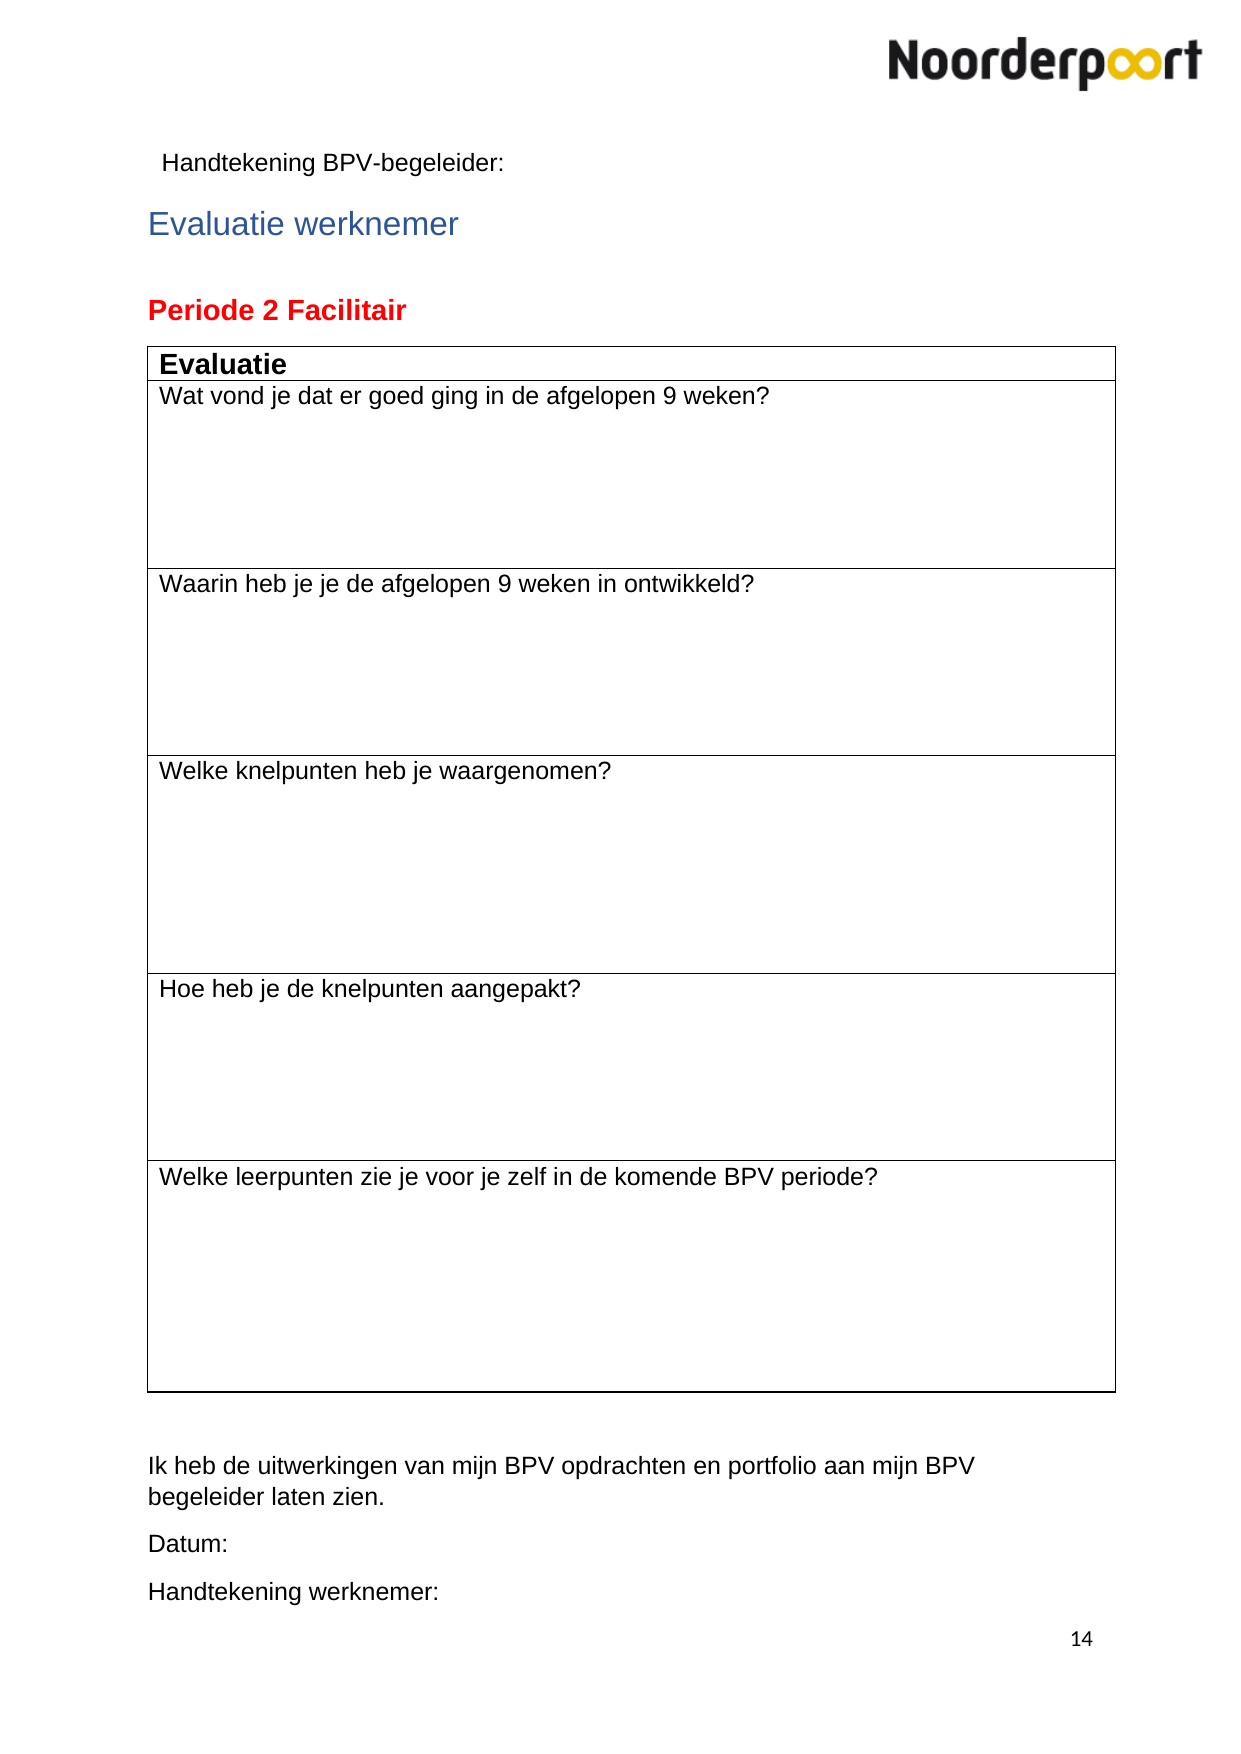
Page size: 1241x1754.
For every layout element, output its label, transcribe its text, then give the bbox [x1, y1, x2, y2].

subtitle Evaluatie werknemer [148, 204, 1093, 242]
text Ik heb de uitwerkingen van mijn BPV opdrachten en portfolio aan mijn BPV begeleider laten zien. [148, 1451, 1093, 1510]
table_cell Waarin heb je je de afgelopen 9 weken in ontwikkeld? [148, 569, 1115, 755]
text Datum: [148, 1529, 1093, 1558]
text Handtekening werknemer: [148, 1577, 1093, 1606]
picture [882, 31, 1205, 93]
text Handtekening BPV-begeleider: [148, 148, 1093, 176]
table_header Evaluatie [148, 347, 1115, 380]
table_cell Welke knelpunten heb je waargenomen? [148, 756, 1115, 973]
table_cell Welke leerpunten zie je voor je zelf in de komende BPV periode? [148, 1161, 1115, 1391]
text Periode 2 Facilitair [148, 293, 1093, 326]
table_cell Wat vond je dat er goed ging in de afgelopen 9 weken? [148, 381, 1115, 567]
table_cell Hoe heb je de knelpunten aangepakt? [148, 974, 1115, 1160]
